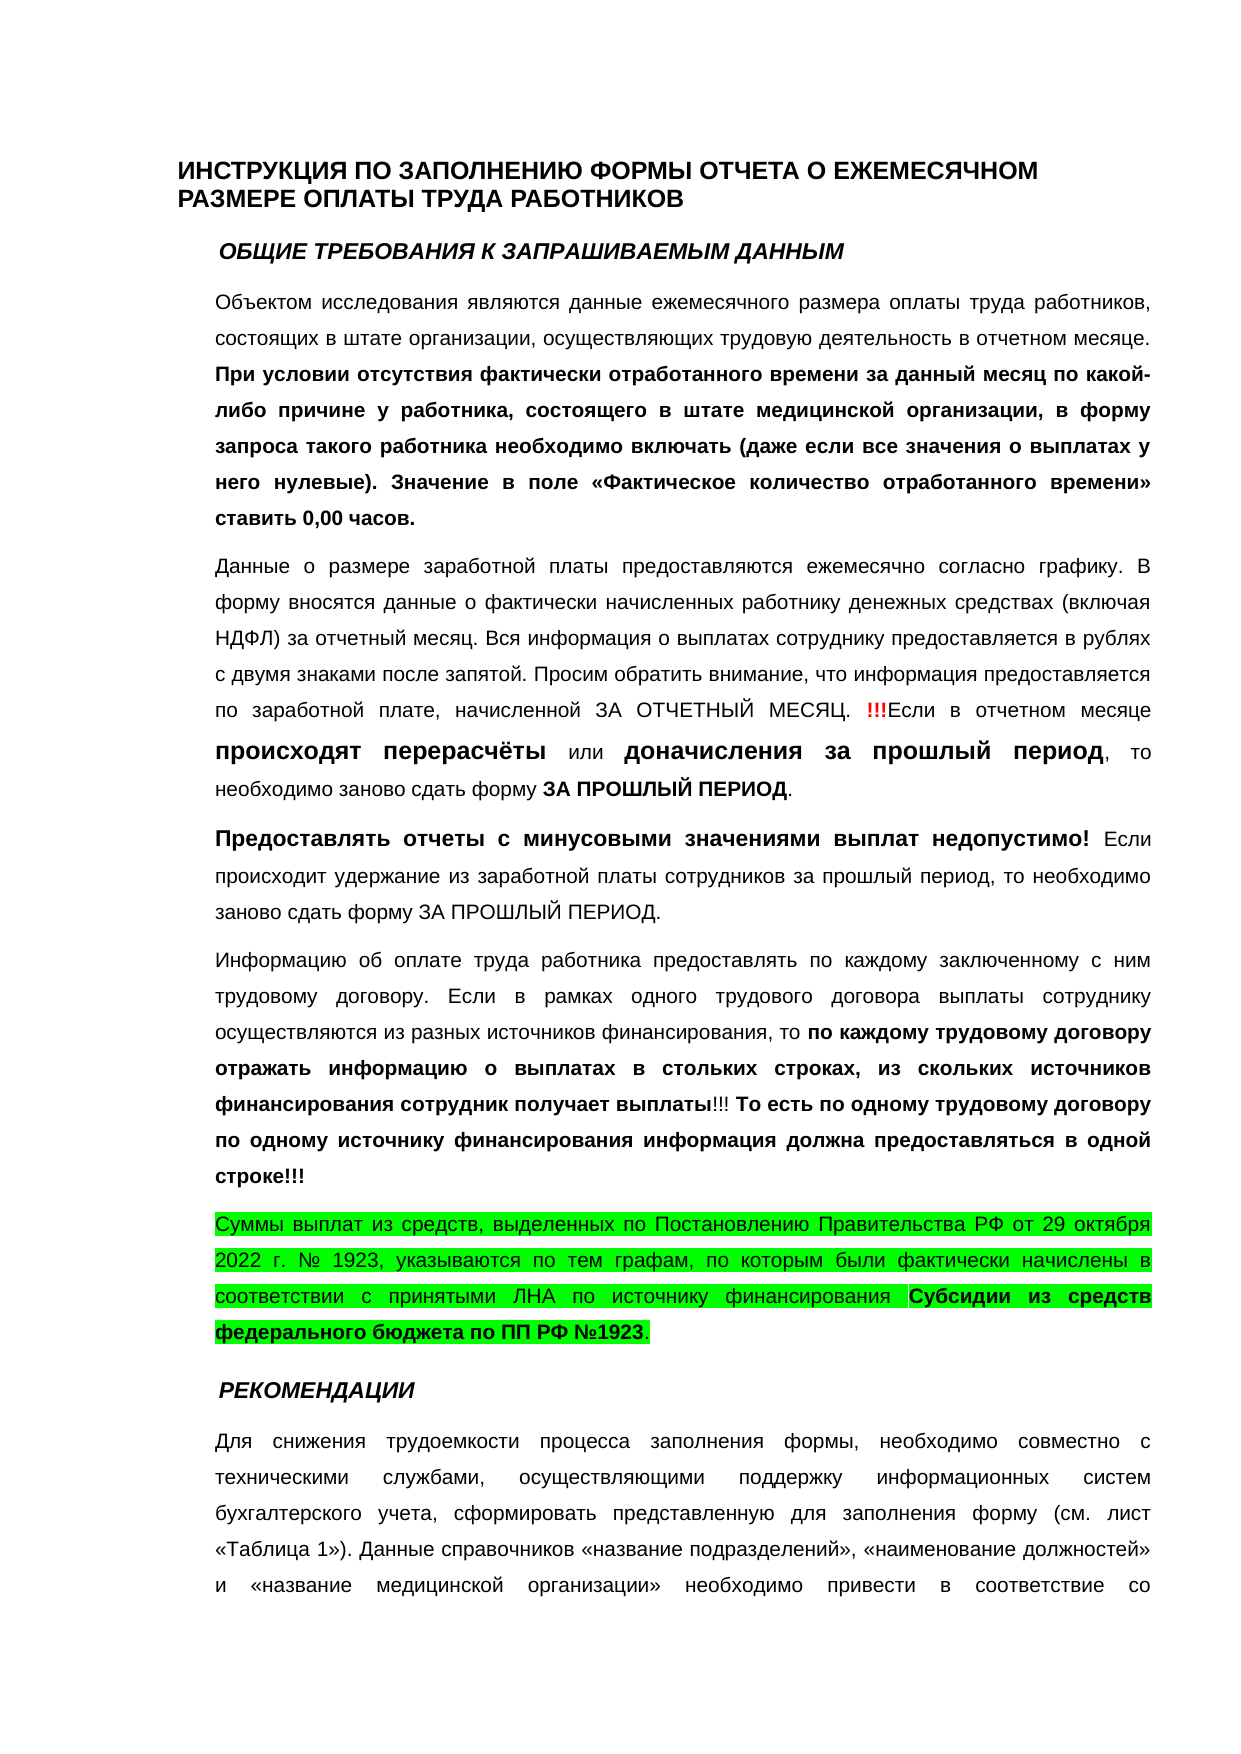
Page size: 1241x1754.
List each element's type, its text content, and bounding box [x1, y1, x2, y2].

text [215, 1429, 1152, 1596]
text Объектом исследования являются данные ежемесячного размера оплаты труда работников, состоящих в штате организации, осуществляющих трудовую деятельность в отчетном месяце. При условии отсутствия фактически отработанного времени за данный месяц по какой-либо причине у работника, состоящего в штате медицинской организации, в форму запроса такого работника необходимо включать (даже если все значения о выплатах у него нулевые). Значение в поле «Фактическое количество отработанного времени» ставить 0,00 часов. [215, 290, 1152, 530]
text Данные о размере заработной платы предоставляются ежемесячно согласно графику. В форму вносятся данные о фактически начисленных работнику денежных средствах (включая НДФЛ) за отчетный месяц. Вся информация о выплатах сотруднику предоставляется в рублях с двумя знаками после запятой. Просим обратить внимание, что информация предоставляется по заработной плате, начисленной ЗА ОТЧЕТНЫЙ МЕСЯЦ. !!!Если в отчетном месяце происходят перерасчёты или доначисления за прошлый период, то необходимо заново сдать форму ЗА ПРОШЛЫЙ ПЕРИОД. [215, 554, 1152, 801]
text Информацию об оплате труда работника предоставлять по каждому заключенному с ним трудовому договору. Если в рамках одного трудового договора выплаты сотруднику осуществляются из разных источников финансирования, то по каждому трудовому договору отражать информацию о выплатах в стольких строках, из скольких источников финансирования сотрудник получает выплаты!!! То есть по одному трудовому договору по одному источнику финансирования информация должна предоставляться в одной строке!!! [215, 948, 1152, 1188]
text Общие требования к запрашиваемым данным [218, 238, 1152, 264]
text Рекомендации [218, 1377, 1152, 1403]
text Инструкция по заполнению формы отчета о ежемесячном размере оплаты труда работников [177, 156, 1152, 213]
text Предоставлять отчеты с минусовыми значениями выплат недопустимо! Если происходит удержание из заработной платы сотрудников за прошлый период, то необходимо заново сдать форму ЗА ПРОШЛЫЙ ПЕРИОД. [215, 825, 1152, 924]
text Суммы выплат из средств, выделенных по Постановлению Правительства РФ от 29 октября 2022 г. № 1923, указываются по тем графам, по которым были фактически начислены в соответствии с принятыми ЛНА по источнику финансирования Субсидии из средств федерального бюджета по ПП РФ №1923. [215, 1272, 1152, 1344]
